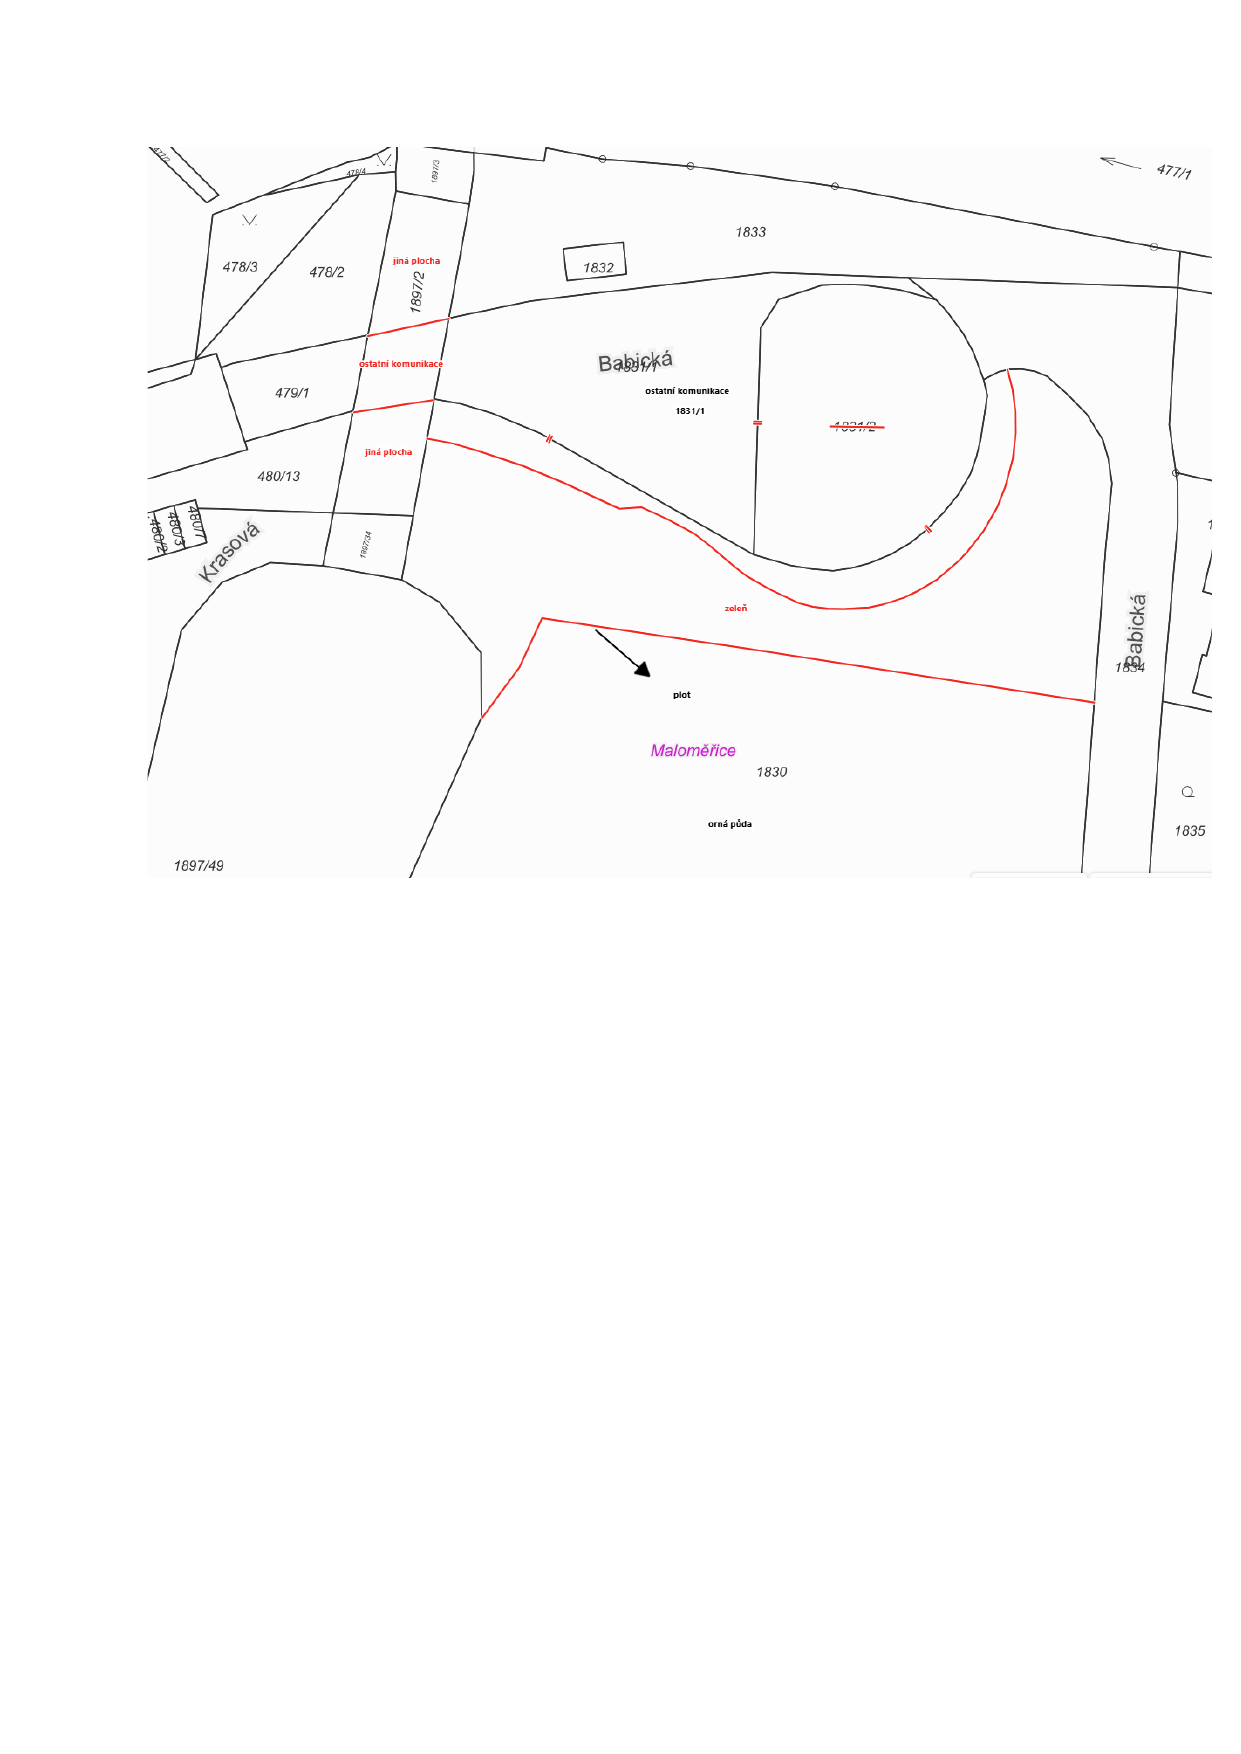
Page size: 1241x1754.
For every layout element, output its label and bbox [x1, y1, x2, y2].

picture [147, 147, 1212, 878]
